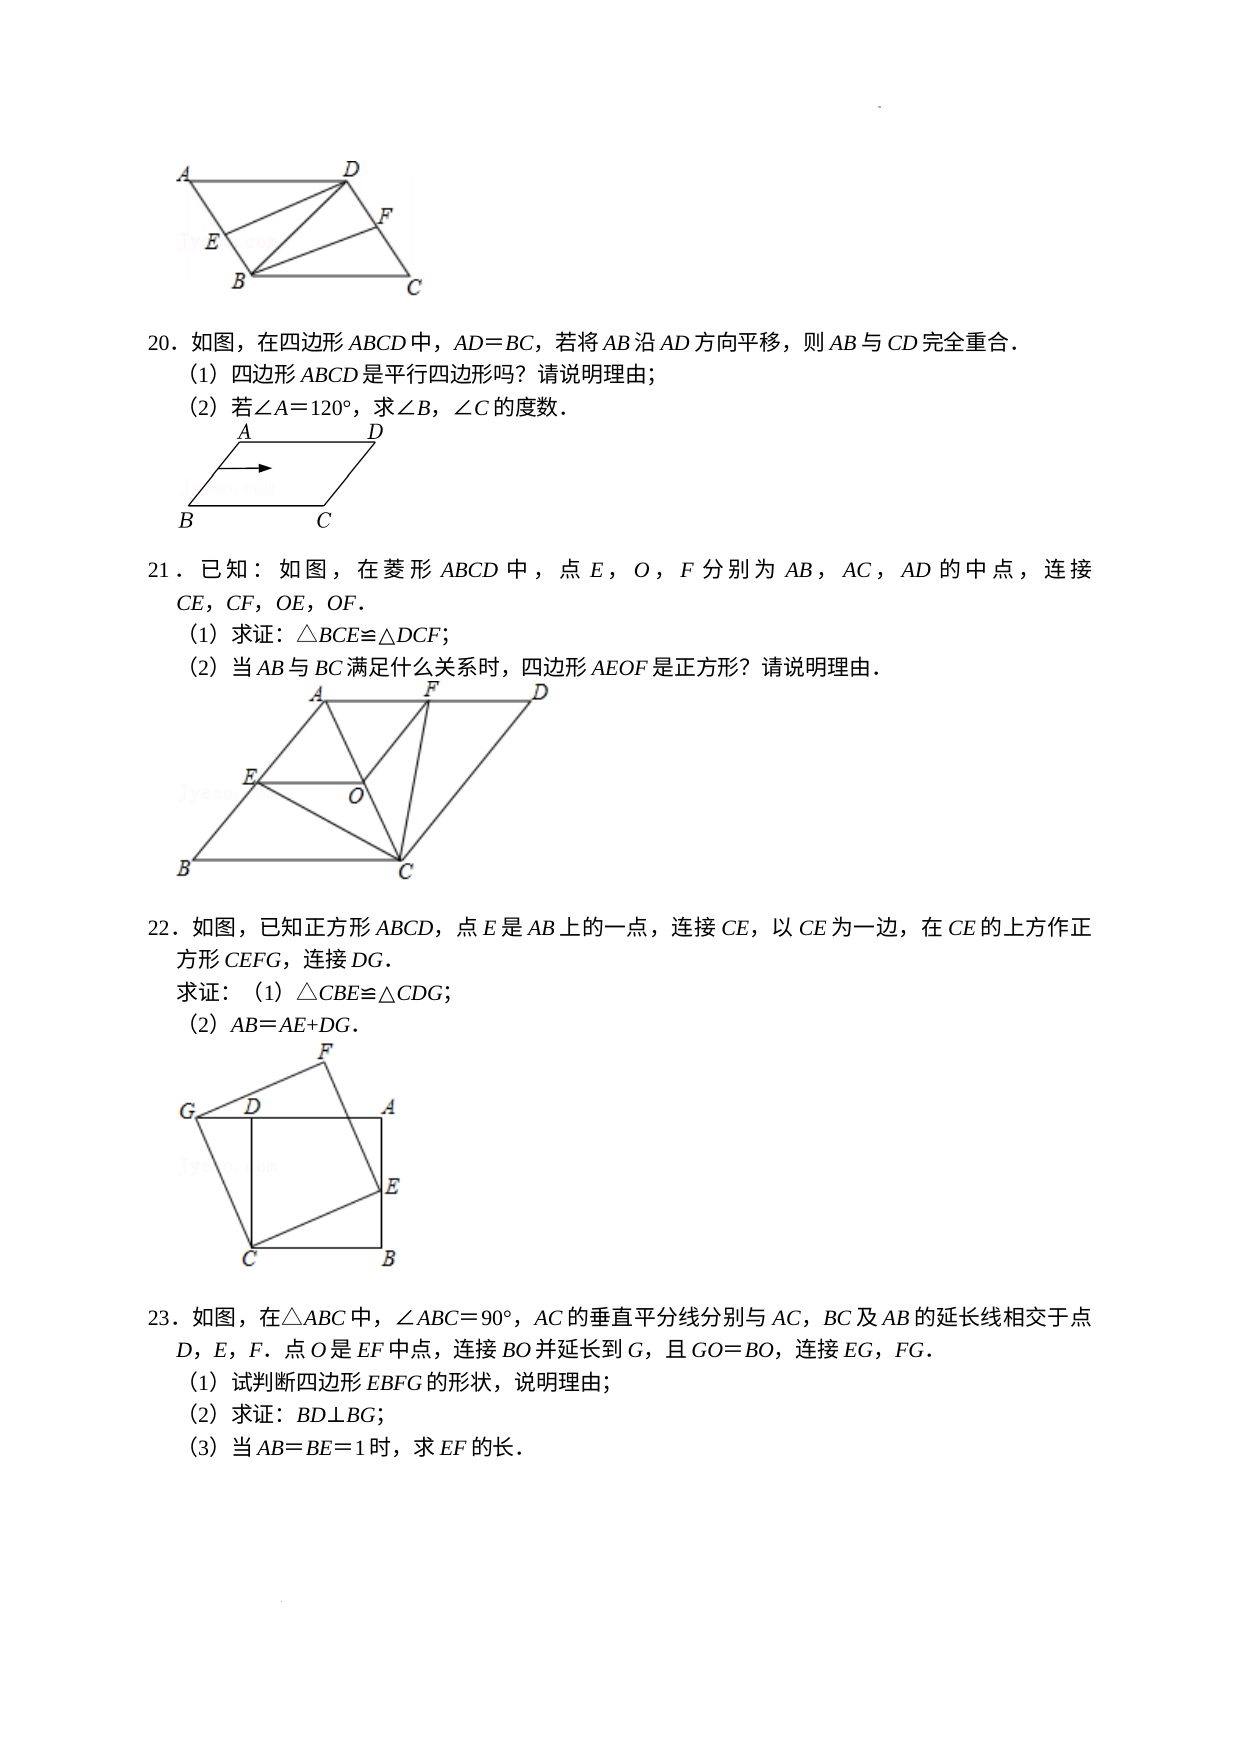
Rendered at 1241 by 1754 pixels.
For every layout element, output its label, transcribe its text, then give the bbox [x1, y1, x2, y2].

text （1）试判断四边形EBFG的形状，说明理由； [176, 1364, 1093, 1397]
picture [176, 1039, 406, 1271]
text （1）四边形ABCD是平行四边形吗？请说明理由； [176, 357, 1093, 389]
text （3）当AB＝BE＝1时，求EF的长． [176, 1429, 1093, 1462]
text （1）求证：△BCE≌△DCF； [176, 617, 1093, 649]
text 22．如图，已知正方形ABCD，点E是AB上的一点，连接CE，以CE为一边，在CE的上方作正方形CEFG，连接DG． [148, 909, 1093, 974]
text 求证：（1）△CBE≌△CDG； [176, 974, 1093, 1007]
picture [176, 681, 553, 884]
text （2）AB＝AE+DG． [176, 1007, 1093, 1039]
text 20．如图，在四边形ABCD中，AD＝BC，若将AB沿AD方向平移，则AB与CD完全重合． [148, 324, 1093, 357]
text （2）当AB与BC满足什么关系时，四边形AEOF是正方形？请说明理由． [176, 649, 1093, 682]
picture [176, 421, 384, 529]
text （2）求证：BD⊥BG； [176, 1397, 1093, 1429]
text 23．如图，在△ABC中，∠ABC＝90°，AC的垂直平分线分别与AC，BC及AB的延长线相交于点D，E，F．点O是EF中点，连接BO并延长到G，且GO＝BO，连接EG，FG． [148, 1299, 1093, 1364]
text 21．已知：如图，在菱形ABCD中，点E，O，F分别为AB，AC，AD的中点，连接CE，CF，OE，OF． [148, 552, 1093, 617]
picture [176, 161, 427, 300]
text （2）若∠A＝120°，求∠B，∠C的度数． [176, 389, 1093, 422]
